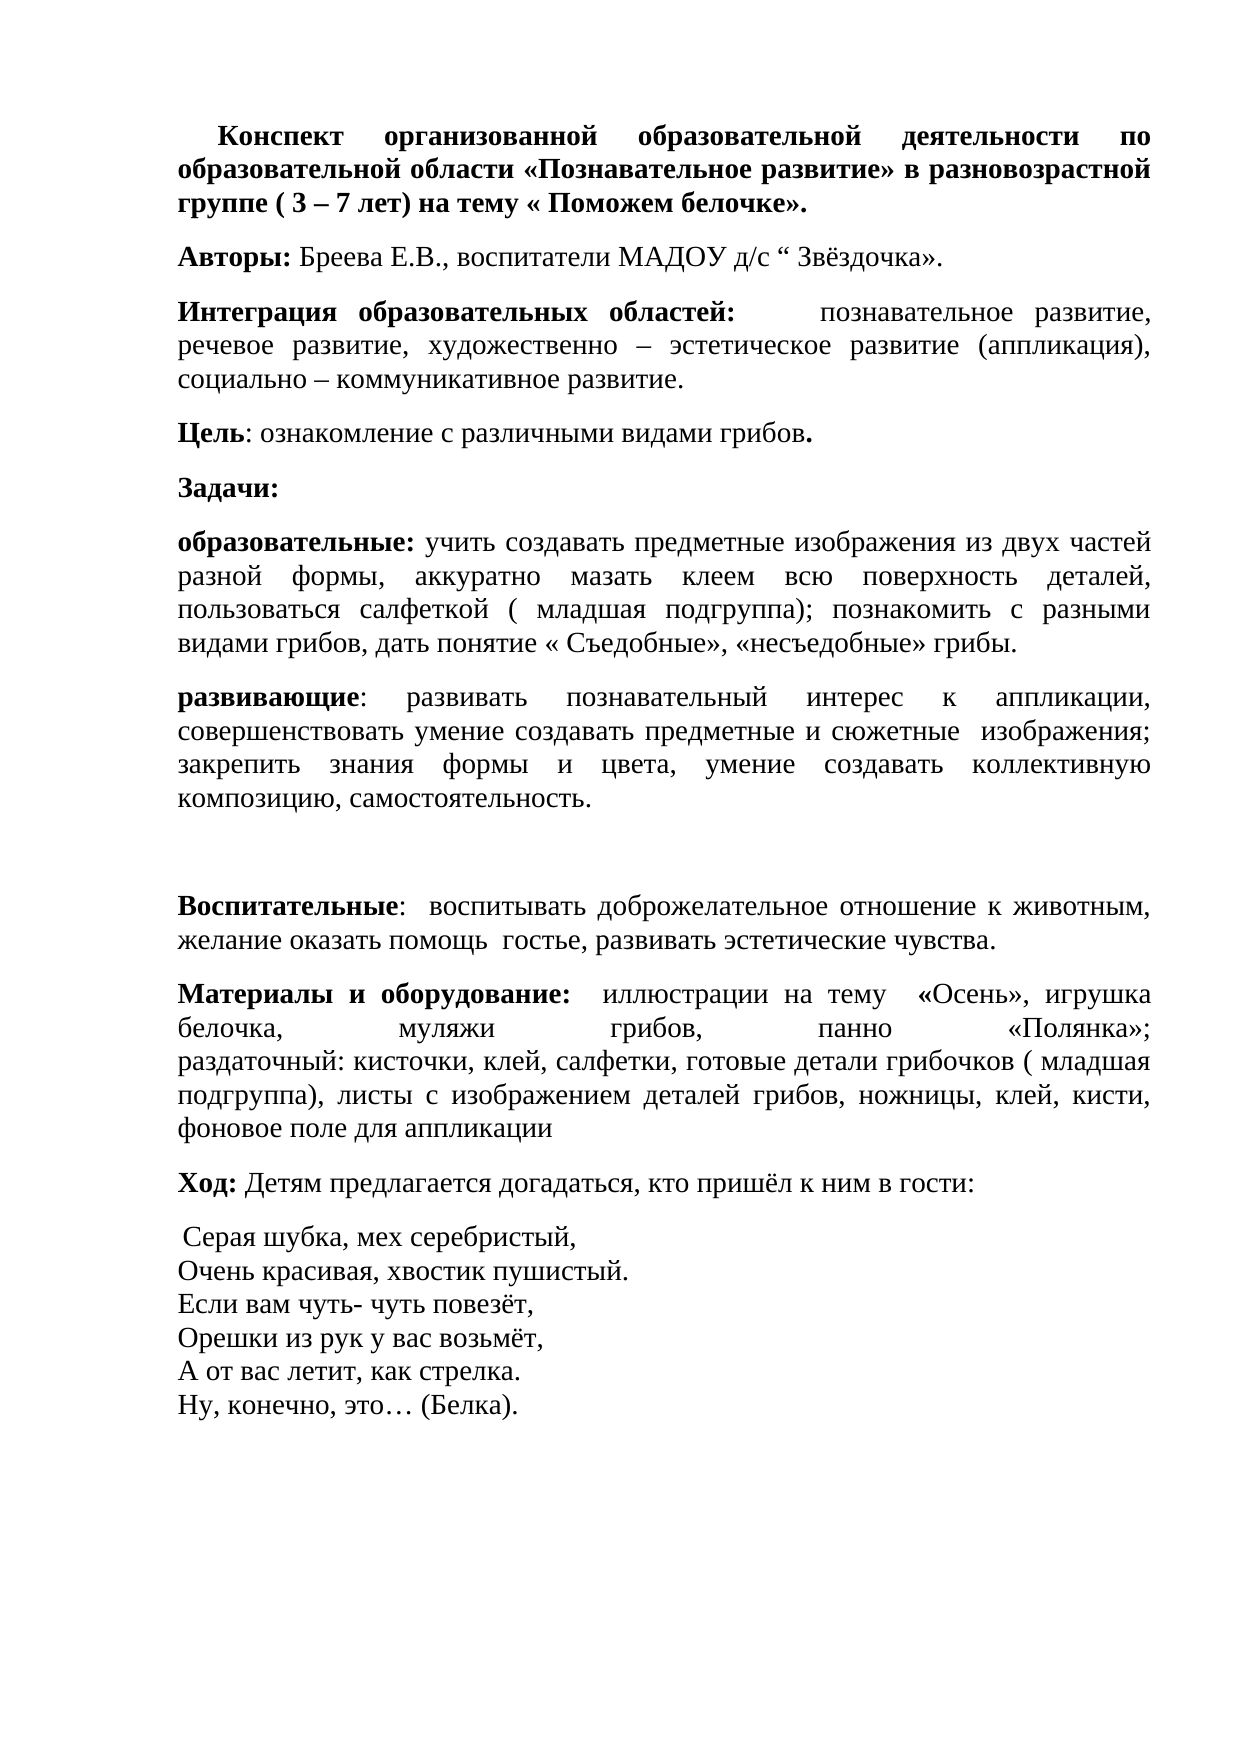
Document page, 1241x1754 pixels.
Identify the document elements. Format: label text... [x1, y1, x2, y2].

text Ну, конечно, это… (Белка). [177, 1387, 1152, 1421]
text Если вам чуть- чуть повезёт, [177, 1286, 1152, 1320]
text Очень красивая, хвостик пушистый. [177, 1253, 1152, 1286]
text Серая шубка, мех серебристый, [177, 1219, 1152, 1253]
text Интеграция образовательных областей: познавательное развитие, речевое развитие, художественно – эстетическое развитие (аппликация), социально – коммуникативное развитие. [177, 294, 1152, 394]
text Орешки из рук у вас возьмёт, [177, 1320, 1152, 1353]
text Ход: Детям предлагается догадаться, кто пришёл к ним в гости: [177, 1165, 1152, 1198]
text Конспект организованной образовательной деятельности по образовательной области «Познавательное развитие» в разновозрастной группе ( 3 – 7 лет) на тему « Поможем белочке». [177, 118, 1152, 219]
text А от вас летит, как стрелка. [177, 1353, 1152, 1387]
text Материалы и оборудование: иллюстрации на тему «Осень», игрушка белочка, муляжи грибов, панно «Полянка»; раздаточный: кисточки, клей, салфетки, готовые детали грибочков ( младшая подгруппа), листы с изображением деталей грибов, ножницы, клей, кисти, фоновое поле для аппликации [177, 976, 1152, 1144]
text Цель: ознакомление с различными видами грибов. [177, 415, 1152, 449]
text развивающие: развивать познавательный интерес к аппликации, совершенствовать умение создавать предметные и сюжетные изображения; закрепить знания формы и цвета, умение создавать коллективную композицию, самостоятельность. [177, 679, 1152, 813]
text образовательные: учить создавать предметные изображения из двух частей разной формы, аккуратно мазать клеем всю поверхность деталей, пользоваться салфеткой ( младшая подгруппа); познакомить с разными видами грибов, дать понятие « Съедобные», «несъедобные» грибы. [177, 524, 1152, 658]
text Задачи: [177, 470, 1152, 503]
text Воспитательные: воспитывать доброжелательное отношение к животным, желание оказать помощь гостье, развивать эстетические чувства. [177, 888, 1152, 956]
text Авторы: Бреева Е.В., воспитатели MАДОУ д/с “ Звёздочка». [177, 239, 1152, 273]
